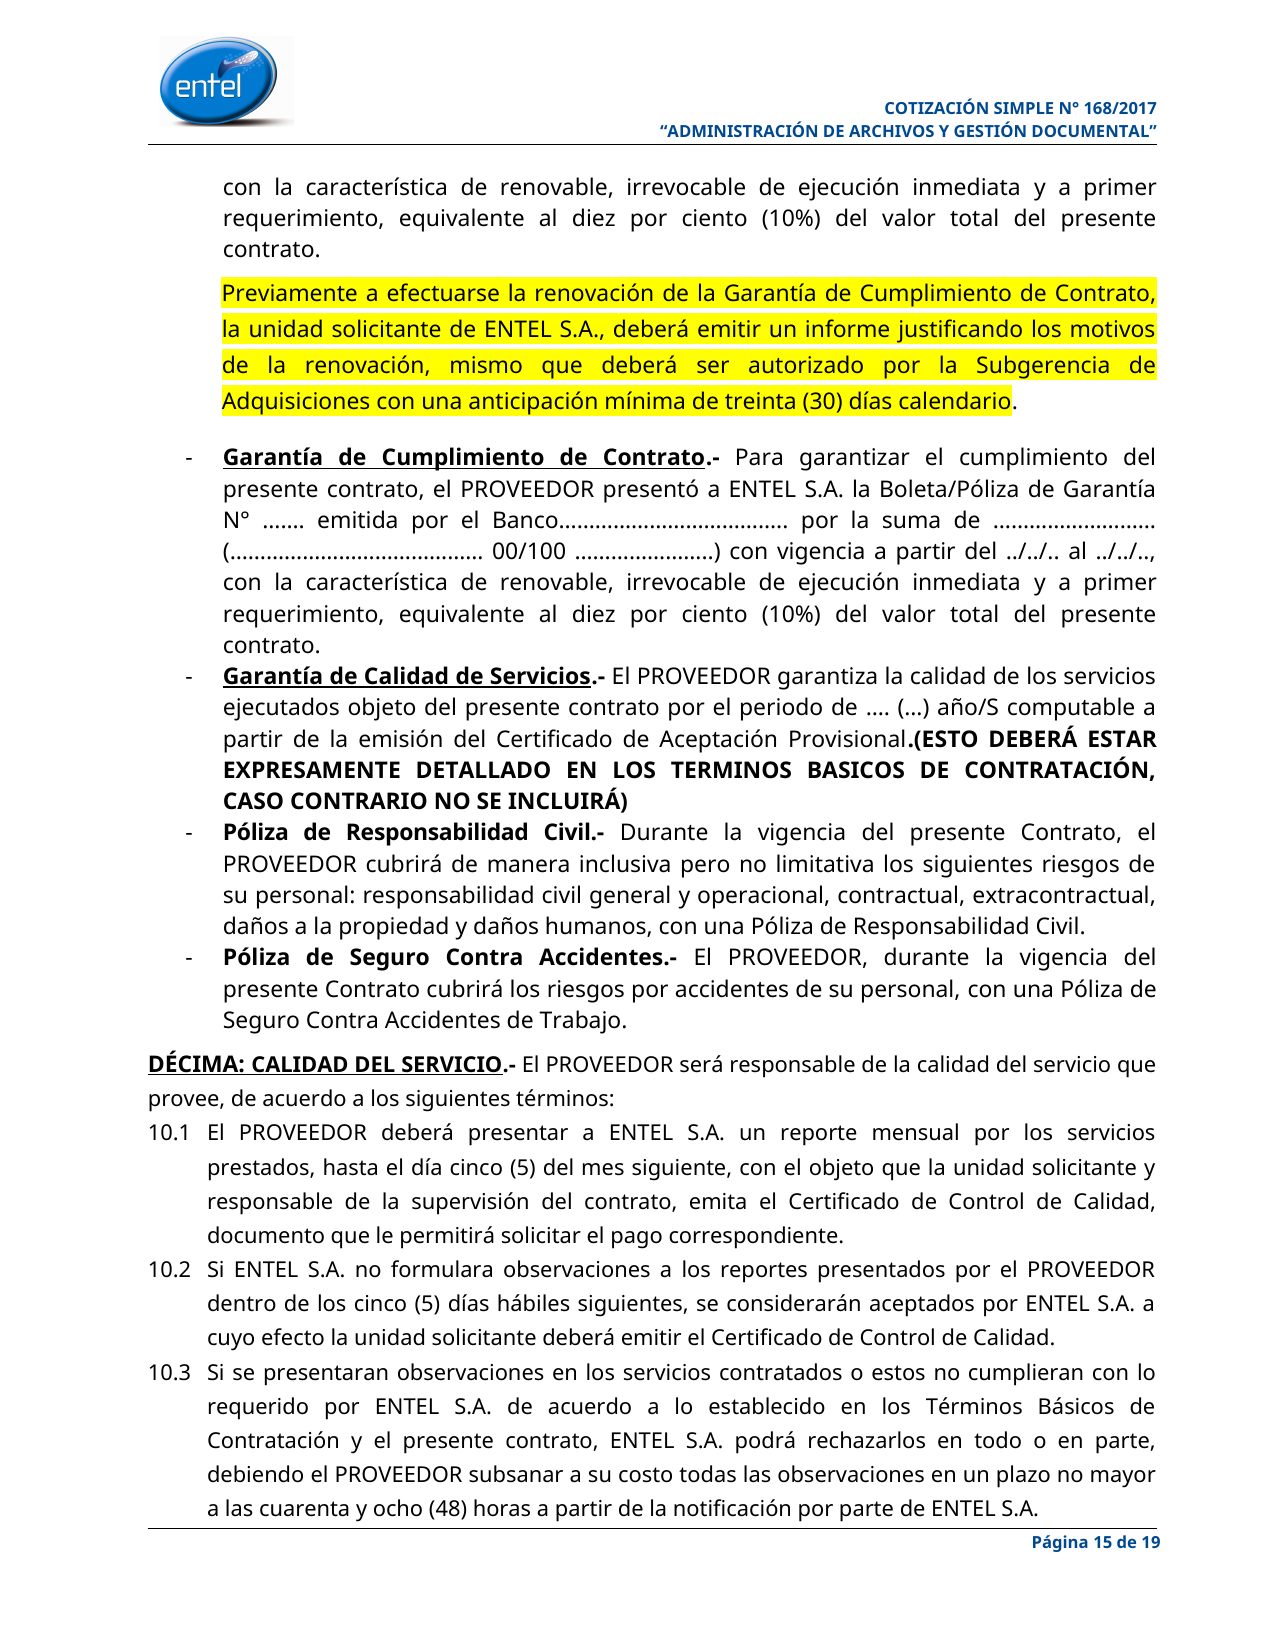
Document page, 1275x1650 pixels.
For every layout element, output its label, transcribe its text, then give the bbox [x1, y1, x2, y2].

text DÉCIMA: CALIDAD DEL SERVICIO.- El PROVEEDOR será responsable de la calidad del servicio que provee, de acuerdo a los siguientes términos: [148, 1048, 1157, 1113]
text Previamente a efectuarse la renovación de la Garantía de Cumplimiento de Contrato, la unidad solicitante de ENTEL S.A., deberá emitir un informe justificando los motivos de la renovación, mismo que deberá ser autorizado por la Subgerencia de Adquisiciones con una anticipación mínima de treinta (30) días calendario. [221, 308, 1157, 416]
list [185, 171, 1157, 264]
list Garantía de Calidad de Servicios.- El PROVEEDOR garantiza la calidad de los servicios ejecutados objeto del presente contrato por el periodo de …. (…) año/S computable a partir de la emisión del Certificado de Aceptación Provisional.(ESTO DEBERÁ ESTAR EXPRESAMENTE DETALLADO EN LOS TERMINOS BASICOS DE CONTRATACIÓN, CASO CONTRARIO NO SE INCLUIRÁ) [185, 660, 1157, 816]
text 10.1 El PROVEEDOR deberá presentar a ENTEL S.A. un reporte mensual por los servicios prestados, hasta el día cinco (5) del mes siguiente, con el objeto que la unidad solicitante y responsable de la supervisión del contrato, emita el Certificado de Control de Calidad, documento que le permitirá solicitar el pago correspondiente. [148, 1117, 1157, 1250]
list Póliza de Responsabilidad Civil.- Durante la vigencia del presente Contrato, el PROVEEDOR cubrirá de manera inclusiva pero no limitativa los siguientes riesgos de su personal: responsabilidad civil general y operacional, contractual, extracontractual, daños a la propiedad y daños humanos, con una Póliza de Responsabilidad Civil. [185, 816, 1157, 941]
picture [159, 36, 295, 127]
list Póliza de Seguro Contra Accidentes.- El PROVEEDOR, durante la vigencia del presente Contrato cubrirá los riesgos por accidentes de su personal, con una Póliza de Seguro Contra Accidentes de Trabajo. [185, 941, 1157, 1035]
text 10.3 Si se presentaran observaciones en los servicios contratados o estos no cumplieran con lo requerido por ENTEL S.A. de acuerdo a lo establecido en los Términos Básicos de Contratación y el presente contrato, ENTEL S.A. podrá rechazarlos en todo o en parte, debiendo el PROVEEDOR subsanar a su costo todas las observaciones en un plazo no mayor a las cuarenta y ocho (48) horas a partir de la notificación por parte de ENTEL S.A. [148, 1357, 1157, 1523]
text 10.2 Si ENTEL S.A. no formulara observaciones a los reportes presentados por el PROVEEDOR dentro de los cinco (5) días hábiles siguientes, se considerarán aceptados por ENTEL S.A. a cuyo efecto la unidad solicitante deberá emitir el Certificado de Control de Calidad. [148, 1254, 1157, 1352]
